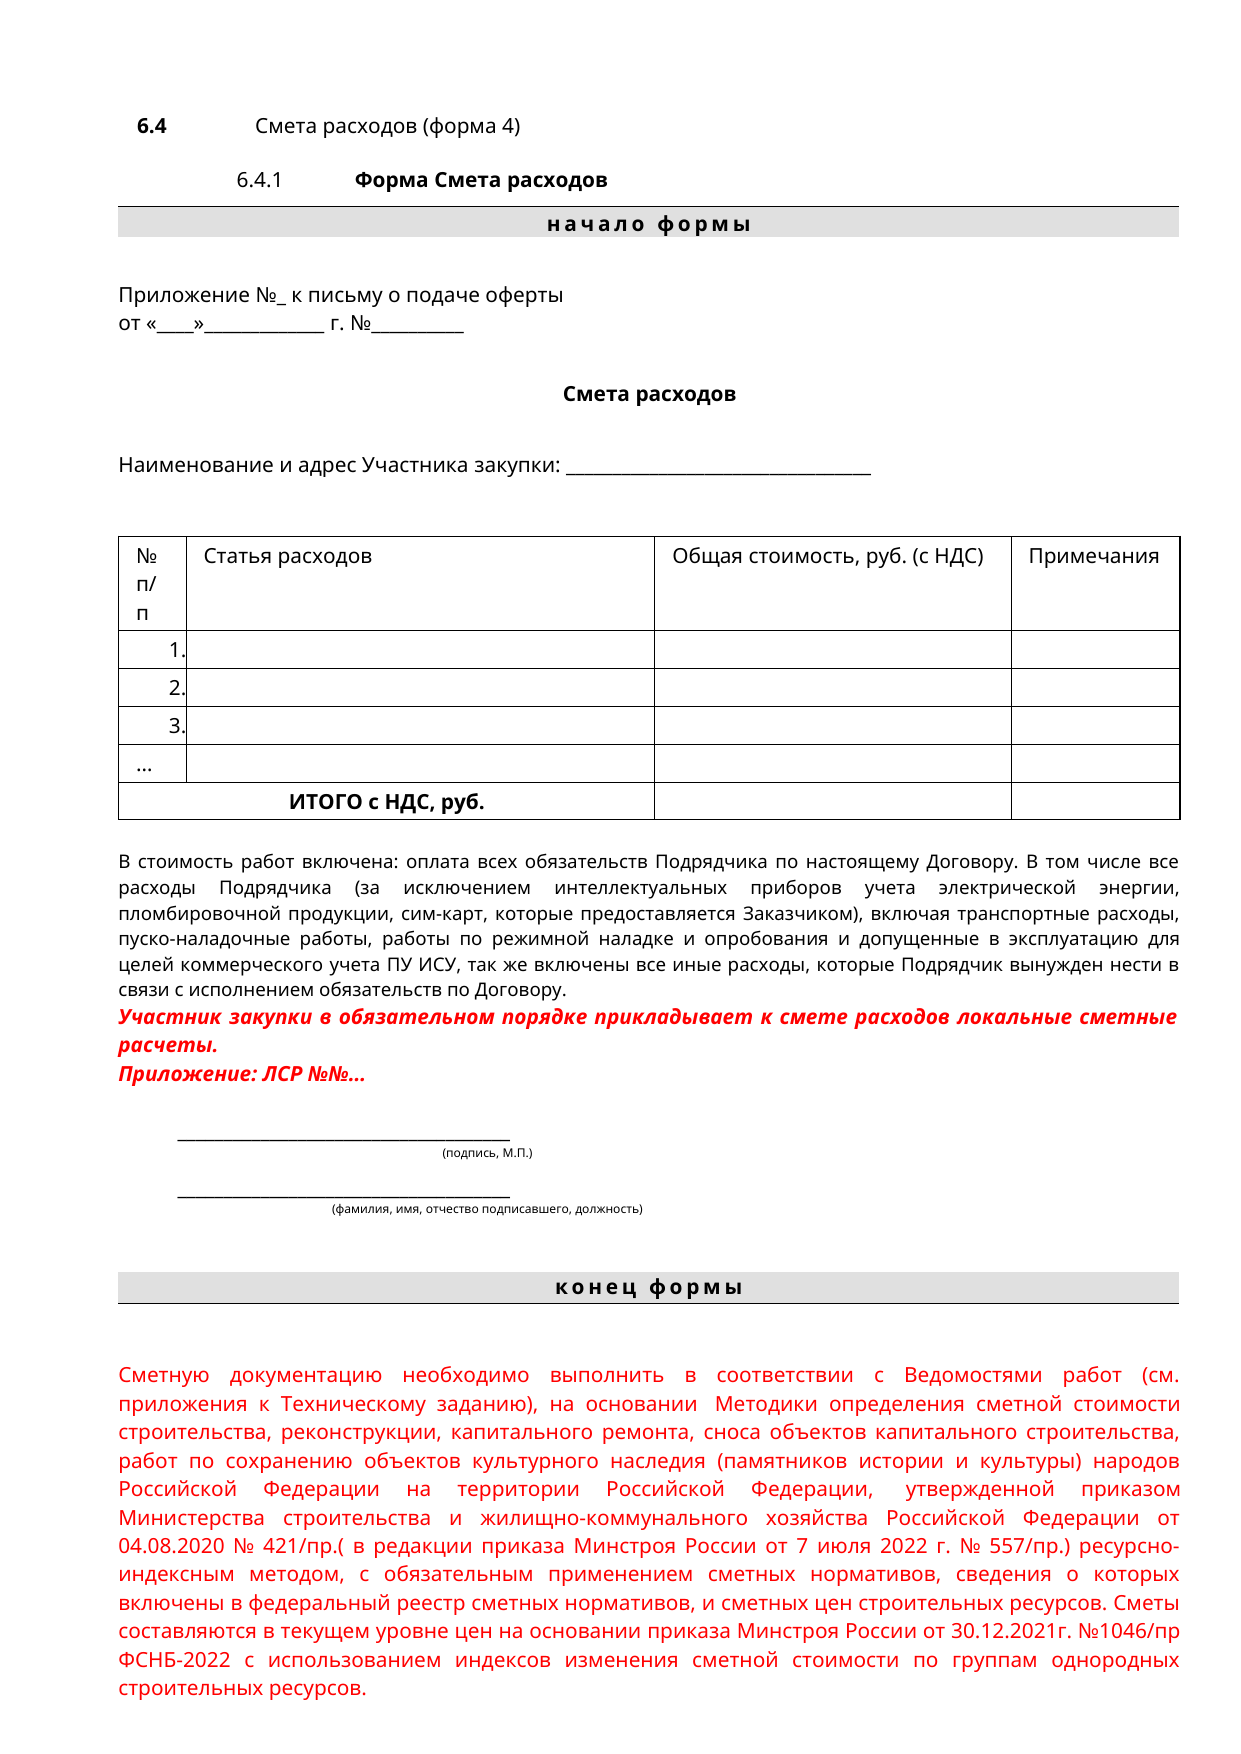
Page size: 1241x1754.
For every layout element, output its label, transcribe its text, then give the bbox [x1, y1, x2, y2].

table_cell [655, 745, 1011, 782]
table_cell [1012, 707, 1179, 744]
text Смета расходов [118, 379, 1181, 408]
text (подпись, М.П.) [118, 1144, 797, 1173]
text Наименование и адрес Участника закупки: _________________________________ [118, 450, 1181, 479]
table_cell ИТОГО с НДС, руб. [119, 783, 654, 819]
table_cell [187, 707, 654, 744]
table_cell [1012, 669, 1179, 706]
text Приложение: ЛСР №№… [118, 1059, 1181, 1087]
subtitle Смета расходов (форма 4) [137, 111, 1181, 140]
table_cell [1012, 783, 1179, 819]
table_cell [187, 631, 654, 668]
text ____________________________________ [118, 1173, 1181, 1201]
text Участник закупки в обязательном порядке прикладывает к смете расходов локальные сметные расчеты. [118, 1002, 1181, 1059]
table_cell [655, 631, 1011, 668]
table_cell … [119, 745, 186, 782]
text ____________________________________ [118, 1116, 1181, 1144]
text Сметную документацию необходимо выполнить в соответствии с Ведомостями работ (см. приложения к Техническому заданию), на основании Методики определения сметной стоимости строительства, реконструкции, капитального ремонта, сноса объектов капитального строительства, работ по сохранению объектов культурного наследия (памятников истории и культуры) народов Российской Федерации на территории Российской Федерации, утвержденной приказом Министерства строительства и жилищно-коммунального хозяйства Российской Федерации от 04.08.2020 № 421/пр.( в редакции приказа Минстроя России от 7 июля 2022 г. № 557/пр.) ресурсно-индексным методом, с обязательным применением сметных нормативов, сведения о которых включены в федеральный реестр сметных нормативов, и сметных цен строительных ресурсов. Сметы составляются в текущем уровне цен на основании приказа Минстроя России от 30.12.2021г. №1046/пр ФСНБ-2022 с использованием индексов изменения сметной стоимости по группам однородных строительных ресурсов. [118, 1360, 1181, 1702]
table_cell [1012, 745, 1179, 782]
table_cell [1012, 631, 1179, 668]
text конец формы [118, 1272, 1179, 1303]
table_cell [655, 669, 1011, 706]
table_cell [119, 669, 186, 706]
table_header Статья расходов [187, 537, 654, 630]
text Приложение №_ к письму о подаче оферты от «____»_____________ г. №__________ [118, 280, 1181, 337]
table_header Общая стоимость, руб. (с НДС) [655, 537, 1011, 630]
text (фамилия, имя, отчество подписавшего, должность) [118, 1201, 797, 1229]
table_cell [655, 783, 1011, 819]
list Форма Смета расходов [236, 165, 1181, 193]
table_cell [187, 745, 654, 782]
table_cell [119, 707, 186, 744]
text В стоимость работ включена: оплата всех обязательств Подрядчика по настоящему Договору. В том числе все расходы Подрядчика (за исключением интеллектуальных приборов учета электрической энергии, пломбировочной продукции, сим-карт, которые предоставляется Заказчиком), включая транспортные расходы, пуско-наладочные работы, работы по режимной наладке и опробования и допущенные в эксплуатацию для целей коммерческого учета ПУ ИСУ, так же включены все иные расходы, которые Подрядчик вынужден нести в связи с исполнением обязательств по Договору. [118, 849, 1181, 1002]
text начало формы [118, 207, 1179, 237]
table_cell [119, 631, 186, 668]
table_header № п/п [119, 537, 186, 630]
table_cell [187, 669, 654, 706]
table_header Примечания [1012, 537, 1179, 630]
table_cell [655, 707, 1011, 744]
